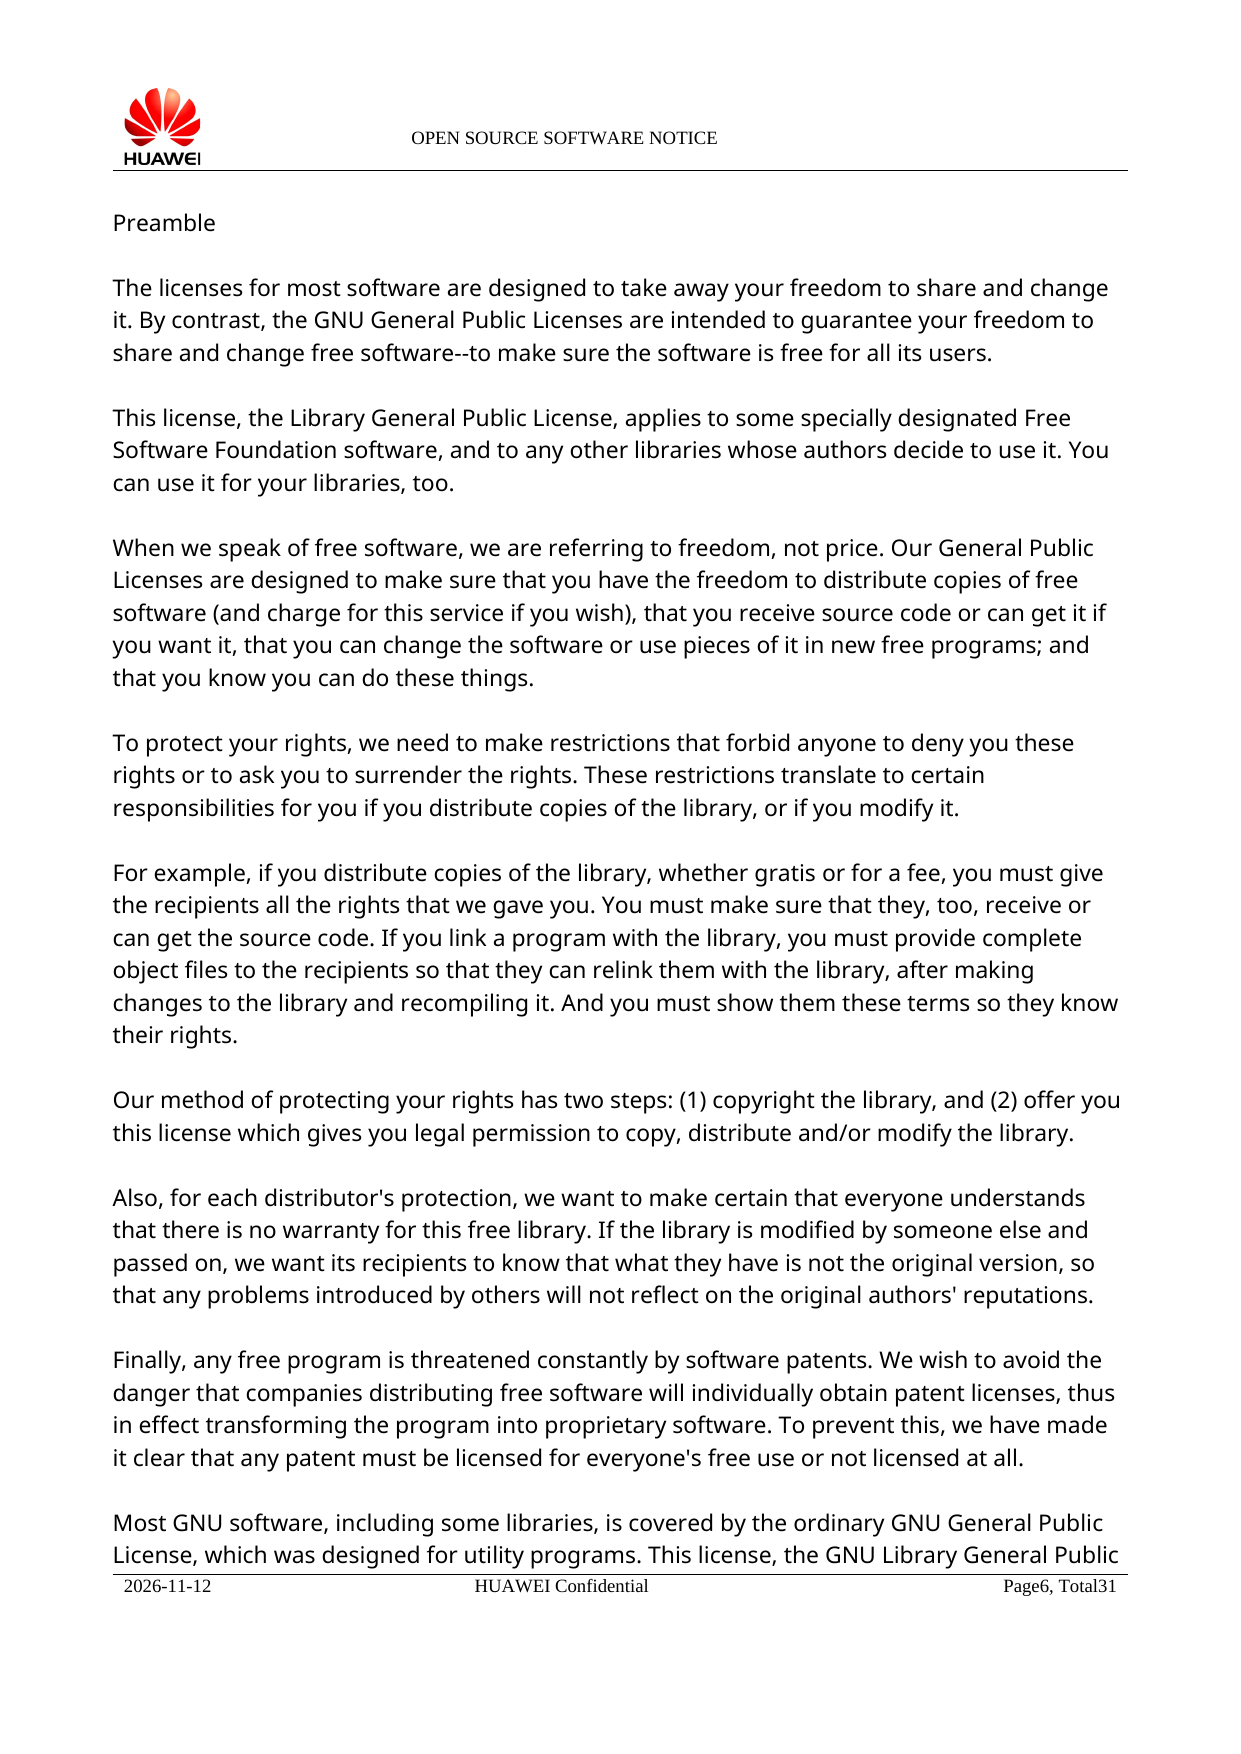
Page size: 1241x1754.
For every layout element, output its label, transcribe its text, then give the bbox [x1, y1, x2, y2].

picture [124, 88, 201, 165]
text Finally, any free program is threatened constantly by software patents. We wish to avoid the danger that companies distributing free software will individually obtain patent licenses, thus in effect transforming the program into proprietary software. To prevent this, we have made it clear that any patent must be licensed for everyone's free use or not licensed at all. [112, 1344, 1128, 1474]
text Our method of protecting your rights has two steps: (1) copyright the library, and (2) offer you this license which gives you legal permission to copy, distribute and/or modify the library. [112, 1084, 1128, 1149]
text Preamble [112, 206, 1128, 239]
text Also, for each distributor's protection, we want to make certain that everyone understands that there is no warranty for this free library. If the library is modified by someone else and passed on, we want its recipients to know that what they have is not the original version, so that any problems introduced by others will not reflect on the original authors' reputations. [112, 1181, 1128, 1311]
text The licenses for most software are designed to take away your freedom to share and change it. By contrast, the GNU General Public Licenses are intended to guarantee your freedom to share and change free software--to make sure the software is free for all its users. [112, 271, 1128, 369]
text For example, if you distribute copies of the library, whether gratis or for a fee, you must give the recipients all the rights that we gave you. You must make sure that they, too, receive or can get the source code. If you link a program with the library, you must provide complete object files to the recipients so that they can relink them with the library, after making changes to the library and recompiling it. And you must show them these terms so they know their rights. [112, 856, 1128, 1051]
text When we speak of free software, we are referring to freedom, not price. Our General Public Licenses are designed to make sure that you have the freedom to distribute copies of free software (and charge for this service if you wish), that you receive source code or can get it if you want it, that you can change the software or use pieces of it in new free programs; and that you know you can do these things. [112, 531, 1128, 694]
text To protect your rights, we need to make restrictions that forbid anyone to deny you these rights or to ask you to surrender the rights. These restrictions translate to certain responsibilities for you if you distribute copies of the library, or if you modify it. [112, 726, 1128, 824]
text This license, the Library General Public License, applies to some specially designated Free Software Foundation software, and to any other libraries whose authors decide to use it. You can use it for your libraries, too. [112, 401, 1128, 499]
